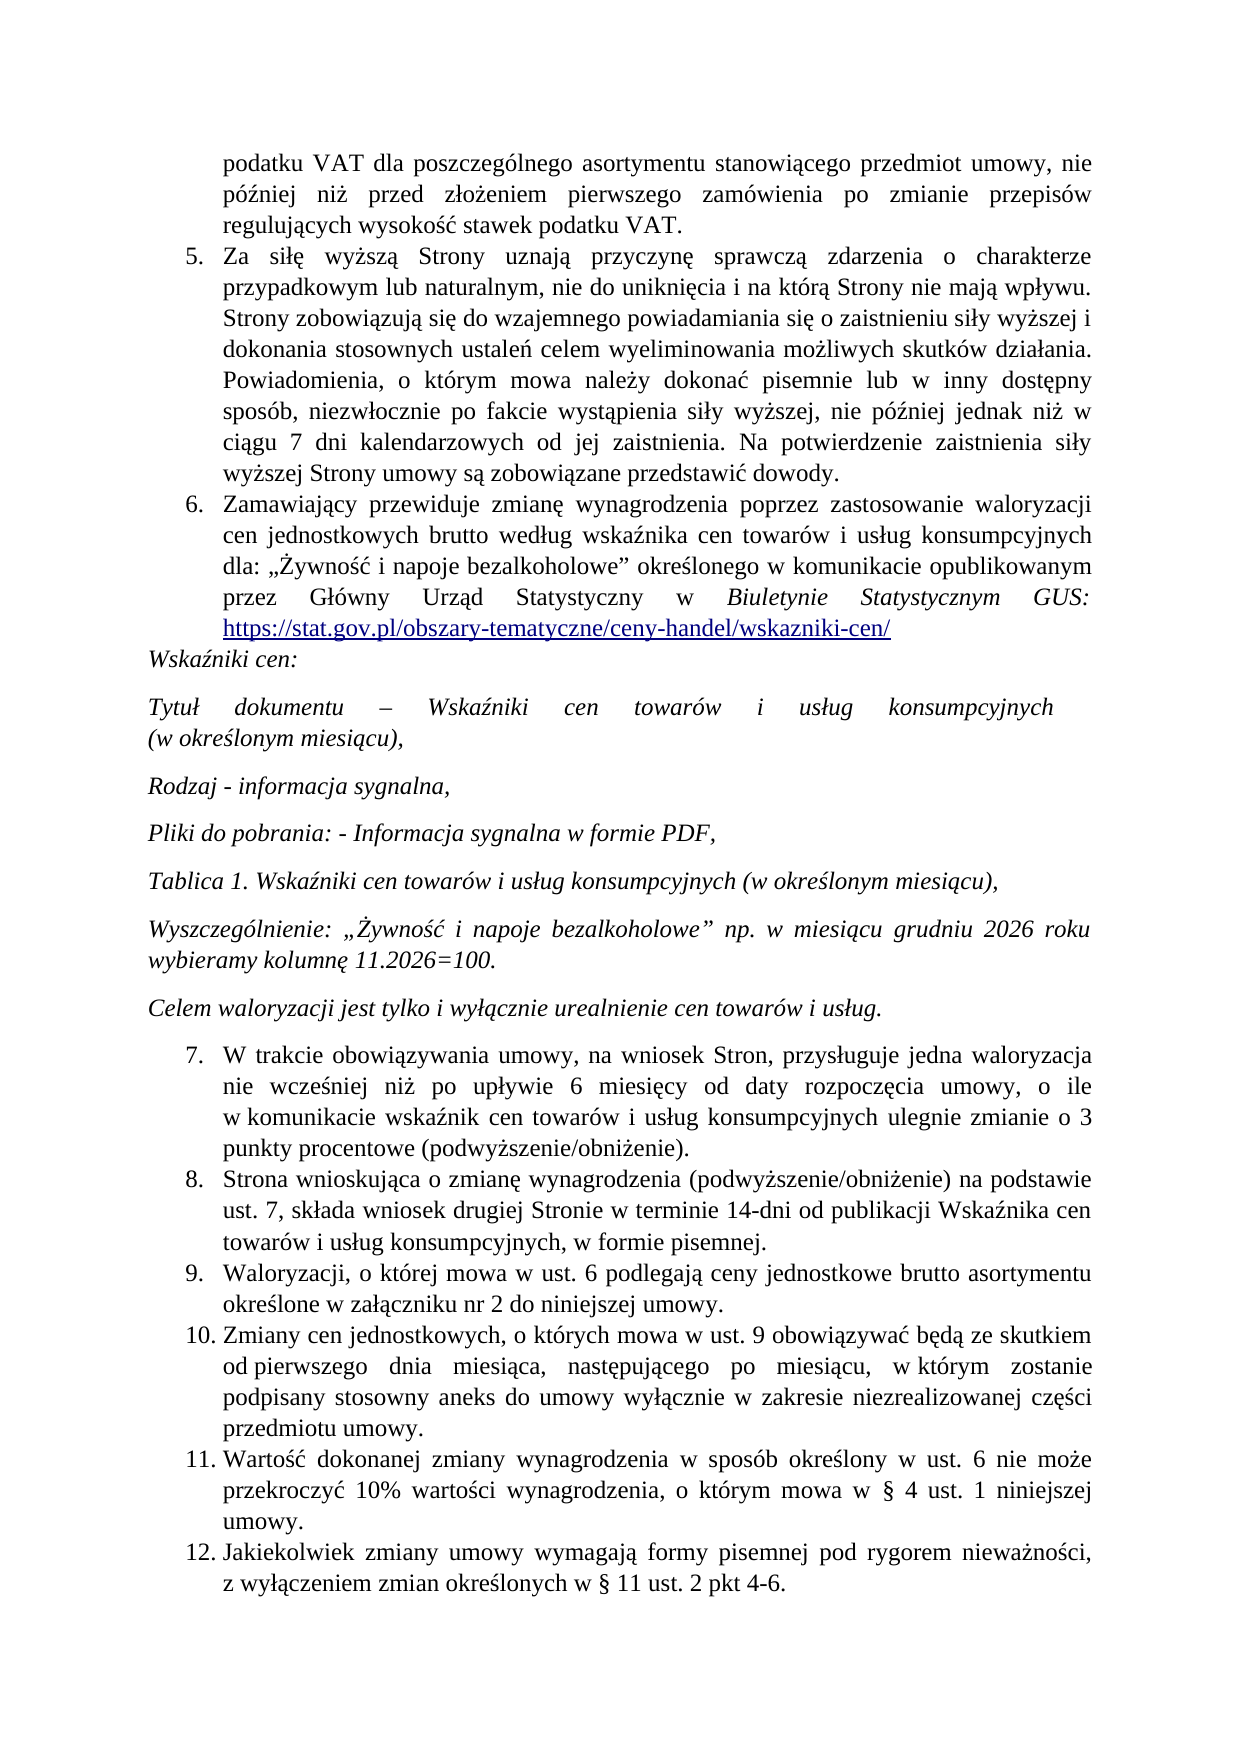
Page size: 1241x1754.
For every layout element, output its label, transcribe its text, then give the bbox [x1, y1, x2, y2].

text Pliki do pobrania: - Informacja sygnalna w formie PDF, [148, 818, 1093, 847]
text Wyszczególnienie: „Żywność i napoje bezalkoholowe” np. w miesiącu grudniu 2026 roku wybieramy kolumnę 11.2026=100. [148, 914, 1093, 974]
list Wartość dokonanej zmiany wynagrodzenia w sposób określony w ust. 6 nie może przekroczyć 10% wartości wynagrodzenia, o którym mowa w § 4 ust. 1 niniejszej umowy. [185, 1444, 1093, 1535]
text Tytuł dokumentu – Wskaźniki cen towarów i usług konsumpcyjnych (w określonym miesiącu), [148, 692, 1093, 752]
text Wskaźniki cen: [148, 644, 1093, 673]
text Tablica 1. Wskaźniki cen towarów i usług konsumpcyjnych (w określonym miesiącu), [148, 866, 1093, 895]
list Zamawiający przewiduje zmianę wynagrodzenia poprzez zastosowanie waloryzacji cen jednostkowych brutto według wskaźnika cen towarów i usług konsumpcyjnych dla: „Żywność i napoje bezalkoholowe” określonego w komunikacie opublikowanym przez Główny Urząd Statystyczny w Biuletynie Statystycznym GUS: https://stat.gov.pl/obszary-tematyczne/ceny-handel/wskazniki-cen/ [185, 489, 1093, 642]
list Zmiany cen jednostkowych, o których mowa w ust. 9 obowiązywać będą ze skutkiem od pierwszego dnia miesiąca, następującego po miesiącu, w którym zostanie podpisany stosowny aneks do umowy wyłącznie w zakresie niezrealizowanej części przedmiotu umowy. [185, 1320, 1093, 1442]
text Rodzaj - informacja sygnalna, [148, 771, 1093, 799]
list W trakcie obowiązywania umowy, na wniosek Stron, przysługuje jedna waloryzacja nie wcześniej niż po upływie 6 miesięcy od daty rozpoczęcia umowy, o ile w komunikacie wskaźnik cen towarów i usług konsumpcyjnych ulegnie zmianie o 3 punkty procentowe (podwyższenie/obniżenie). [185, 1040, 1093, 1162]
text Celem waloryzacji jest tylko i wyłącznie urealnienie cen towarów i usług. [148, 993, 1093, 1021]
list Za siłę wyższą Strony uznają przyczynę sprawczą zdarzenia o charakterze przypadkowym lub naturalnym, nie do uniknięcia i na którą Strony nie mają wpływu. Strony zobowiązują się do wzajemnego powiadamiania się o zaistnieniu siły wyższej i dokonania stosownych ustaleń celem wyeliminowania możliwych skutków działania. Powiadomienia, o którym mowa należy dokonać pisemnie lub w inny dostępny sposób, niezwłocznie po fakcie wystąpienia siły wyższej, nie później jednak niż w ciągu 7 dni kalendarzowych od jej zaistnienia. Na potwierdzenie zaistnienia siły wyższej Strony umowy są zobowiązane przedstawić dowody. [185, 241, 1093, 487]
list Waloryzacji, o której mowa w ust. 6 podlegają ceny jednostkowe brutto asortymentu określone w załączniku nr 2 do niniejszej umowy. [185, 1258, 1093, 1317]
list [185, 148, 1093, 238]
list Jakiekolwiek zmiany umowy wymagają formy pisemnej pod rygorem nieważności, z wyłączeniem zmian określonych w § 11 ust. 2 pkt 4-6. [185, 1537, 1093, 1597]
list Strona wnioskująca o zmianę wynagrodzenia (podwyższenie/obniżenie) na podstawie ust. 7, składa wniosek drugiej Stronie w terminie 14-dni od publikacji Wskaźnika cen towarów i usług konsumpcyjnych, w formie pisemnej. [185, 1164, 1093, 1255]
